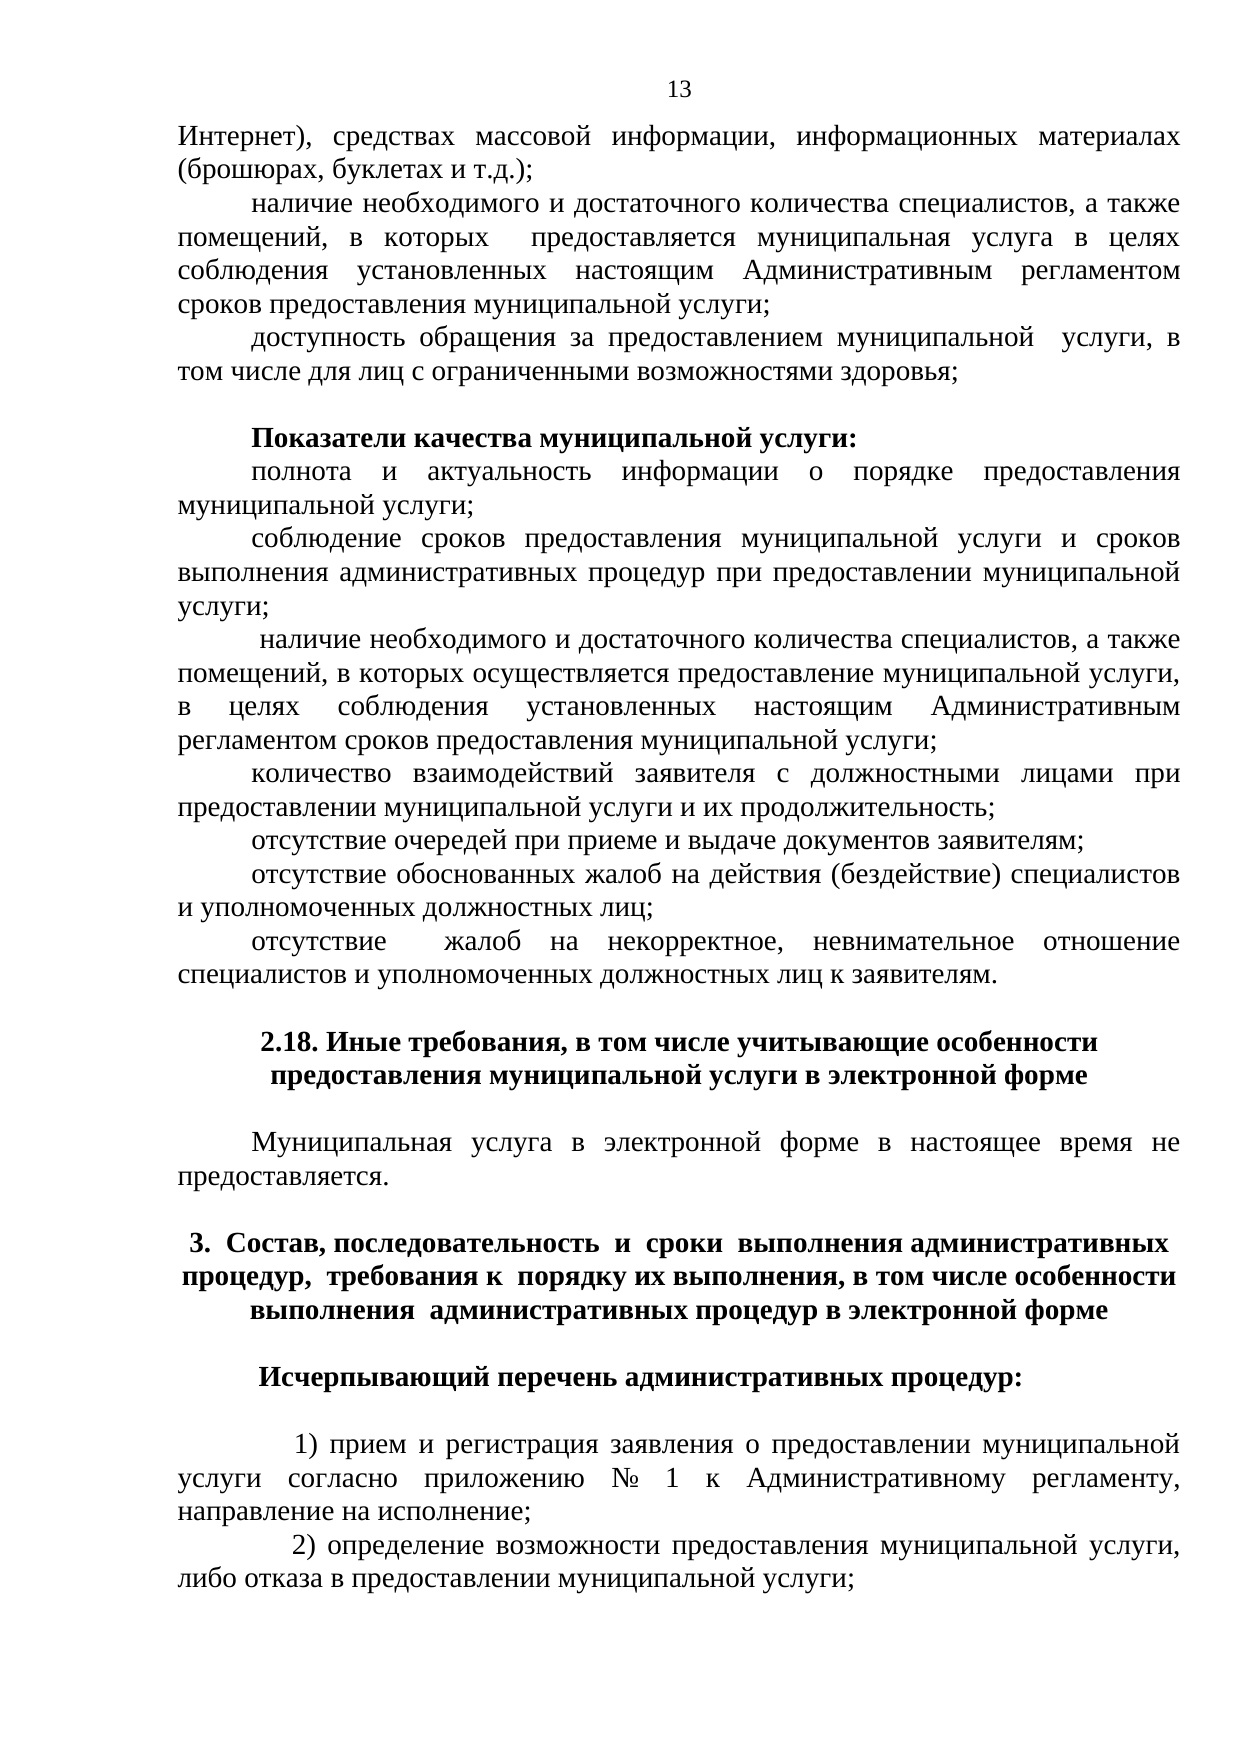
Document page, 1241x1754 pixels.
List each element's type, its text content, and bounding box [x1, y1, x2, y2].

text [177, 118, 1181, 185]
text Исчерпывающий перечень административных процедур: [177, 1359, 1181, 1393]
text соблюдение сроков предоставления муниципальной услуги и сроков выполнения административных процедур при предоставлении муниципальной услуги; [177, 521, 1181, 621]
text Муниципальная услуга в электронной форме в настоящее время не предоставляется. [177, 1124, 1181, 1191]
text 3. Состав, последовательность и сроки выполнения административных процедур, требования к порядку их выполнения, в том числе особенности выполнения административных процедур в электронной форме [177, 1225, 1181, 1326]
text 2.18. Иные требования, в том числе учитывающие особенности предоставления муниципальной услуги в электронной форме [177, 1024, 1181, 1091]
text 1) прием и регистрация заявления о предоставлении муниципальной услуги согласно приложению № 1 к Административному регламенту, направление на исполнение; [177, 1426, 1181, 1527]
text полнота и актуальность информации о порядке предоставления муниципальной услуги; [177, 453, 1181, 521]
text наличие необходимого и достаточного количества специалистов, а также помещений, в которых предоставляется муниципальная услуга в целях соблюдения установленных настоящим Административным регламентом сроков предоставления муниципальной услуги; [177, 185, 1181, 319]
text отсутствие жалоб на некорректное, невнимательное отношение специалистов и уполномоченных должностных лиц к заявителям. [177, 923, 1181, 990]
text наличие необходимого и достаточного количества специалистов, а также помещений, в которых осуществляется предоставление муниципальной услуги, в целях соблюдения установленных настоящим Административным регламентом сроков предоставления муниципальной услуги; [177, 621, 1181, 755]
text Показатели качества муниципальной услуги: [177, 420, 1181, 453]
text количество взаимодействий заявителя с должностными лицами при предоставлении муниципальной услуги и их продолжительность; [177, 755, 1181, 822]
text доступность обращения за предоставлением муниципальной услуги, в том числе для лиц с ограниченными возможностями здоровья; [177, 319, 1181, 386]
list 2) определение возможности предоставления муниципальной услуги, либо отказа в предоставлении муниципальной услуги; [177, 1527, 1182, 1594]
text отсутствие очередей при приеме и выдаче документов заявителям; [177, 822, 1181, 856]
text отсутствие обоснованных жалоб на действия (бездействие) специалистов и уполномоченных должностных лиц; [177, 856, 1181, 923]
